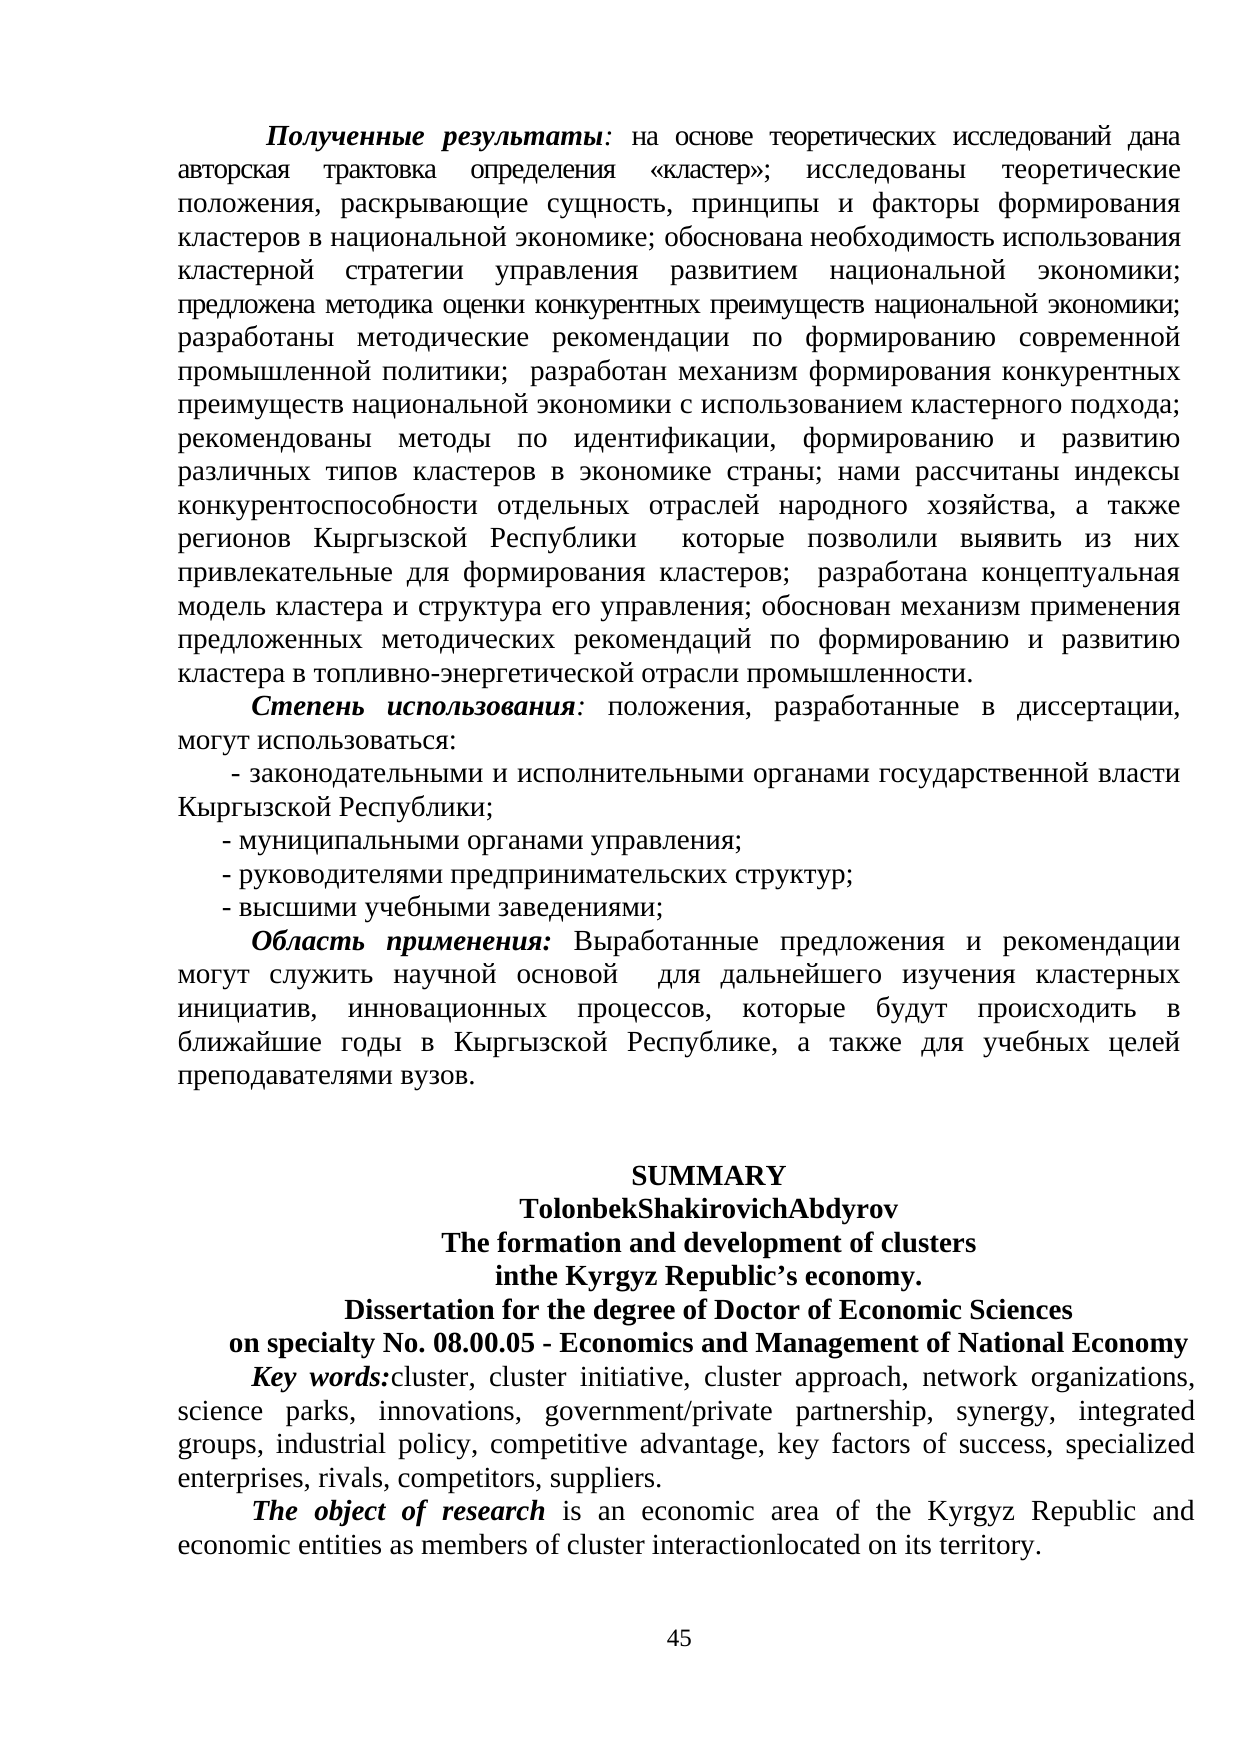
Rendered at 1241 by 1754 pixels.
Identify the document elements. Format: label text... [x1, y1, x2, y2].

text Key words:cluster, cluster initiative, cluster approach, network organizations, science parks, innovations, government/private partnership, synergy, integrated groups, industrial policy, competitive advantage, key factors of success, specialized enterprises, rivals, competitors, suppliers. [177, 1359, 1196, 1493]
text on specialty No. 08.00.05 - Economics and Management of National Economy [177, 1326, 1196, 1359]
text - законодательными и исполнительными органами государственной власти Кыргызской Республики; [177, 755, 1181, 822]
text - высшими учебными заведениями; [177, 889, 1181, 923]
text Степень использования: положения, разработанные в диссертации, могут использоваться: [177, 688, 1181, 755]
text Область применения: Выработанные предложения и рекомендации могут служить научной основой для дальнейшего изучения кластерных инициатив, инновационных процессов, которые будут происходить в ближайшие годы в Кыргызской Республике, а также для учебных целей преподавателями вузов. [177, 923, 1181, 1091]
text SUMMARY [177, 1158, 1196, 1191]
text - руководителями предпринимательских структур; [177, 856, 1181, 889]
text - муниципальными органами управления; [177, 822, 1181, 856]
text Dissertation for the degree of Doctor of Economic Sciences [177, 1292, 1196, 1326]
text The formation and development of clusters [177, 1225, 1196, 1258]
text TolonbekShakirovichAbdyrov [177, 1191, 1196, 1225]
text Полученные результаты: на основе теоретических исследований дана авторская трактовка определения «кластер»; исследованы теоретические положения, раскрывающие сущность, принципы и факторы формирования кластеров в национальной экономике; обоснована необходимость использования кластерной стратегии управления развитием национальной экономики; предложена методика оценки конкурентных преимуществ национальной экономики; разработаны методические рекомендации по формированию современной промышленной политики; разработан механизм формирования конкурентных преимуществ национальной экономики с использованием кластерного подхода; рекомендованы методы по идентификации, формированию и развитию различных типов кластеров в экономике страны; нами рассчитаны индексы конкурентоспособности отдельных отраслей народного хозяйства, а также регионов Кыргызской Республики которые позволили выявить из них привлекательные для формирования кластеров; разработана концептуальная модель кластера и структура его управления; обоснован механизм применения предложенных методических рекомендаций по формированию и развитию кластера в топливно-энергетической отрасли промышленности. [177, 118, 1181, 688]
text inthe Kyrgyz Republic’s economy. [177, 1258, 1196, 1292]
text The object of research is an economic area of the Kyrgyz Republic and economic entities as members of cluster interactionlocated on its territory. [177, 1493, 1196, 1560]
